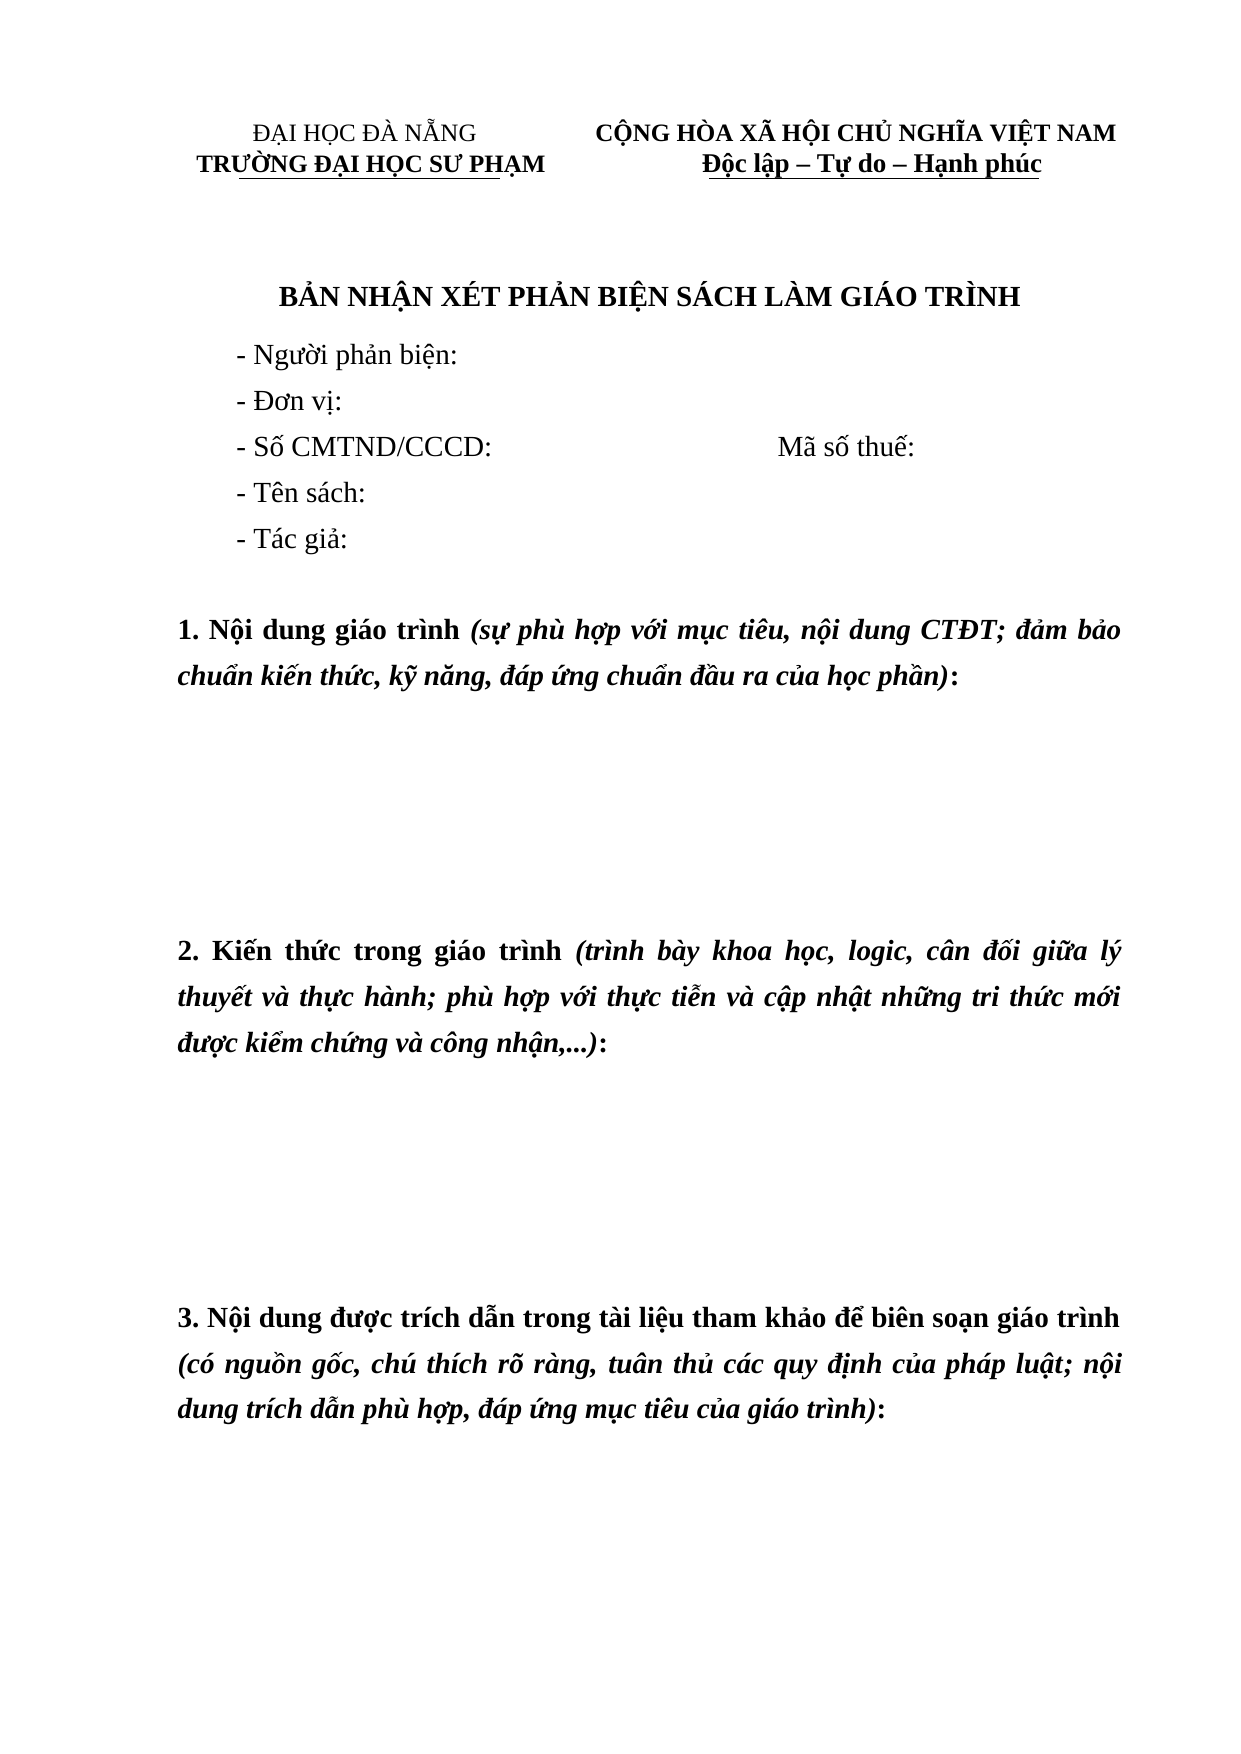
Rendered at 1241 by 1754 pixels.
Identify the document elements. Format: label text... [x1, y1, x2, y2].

text 2. Kiến thức trong giáo trình (trình bày khoa học, logic, cân đối giữa lý thuyết và thực hành; phù hợp với thực tiễn và cập nhật những tri thức mới được kiểm chứng và công nhận,...): [177, 924, 1122, 1061]
text 1. Nội dung giáo trình (sự phù hợp với mục tiêu, nội dung CTĐT; đảm bảo chuẩn kiến thức, kỹ năng, đáp ứng chuẩn đầu ra của học phần): [177, 603, 1122, 695]
text ĐẠI HỌC ĐÀ NẴNG CỘNG HÒA XÃ HỘI CHỦ NGHĨA VIỆT NAM [177, 118, 1191, 147]
text - Tên sách: [177, 466, 1122, 511]
text BẢN NHẬN XÉT PHẢN BIỆN SÁCH LÀM GIÁO TRÌNH [177, 270, 1122, 316]
text - Đơn vị: [177, 374, 1122, 420]
text TRƯỜNG ĐẠI HỌC SƯ PHẠM Độc lập – Tự do – Hạnh phúc [177, 147, 1162, 178]
text - Tác giả: [177, 511, 1122, 557]
text - Người phản biện: [177, 328, 1122, 374]
text - Số CMTND/CCCD: Mã số thuế: [177, 420, 1122, 466]
text 3. Nội dung được trích dẫn trong tài liệu tham khảo để biên soạn giáo trình (có nguồn gốc, chú thích rõ ràng, tuân thủ các quy định của pháp luật; nội dung trích dẫn phù hợp, đáp ứng mục tiêu của giáo trình): [177, 1291, 1122, 1428]
